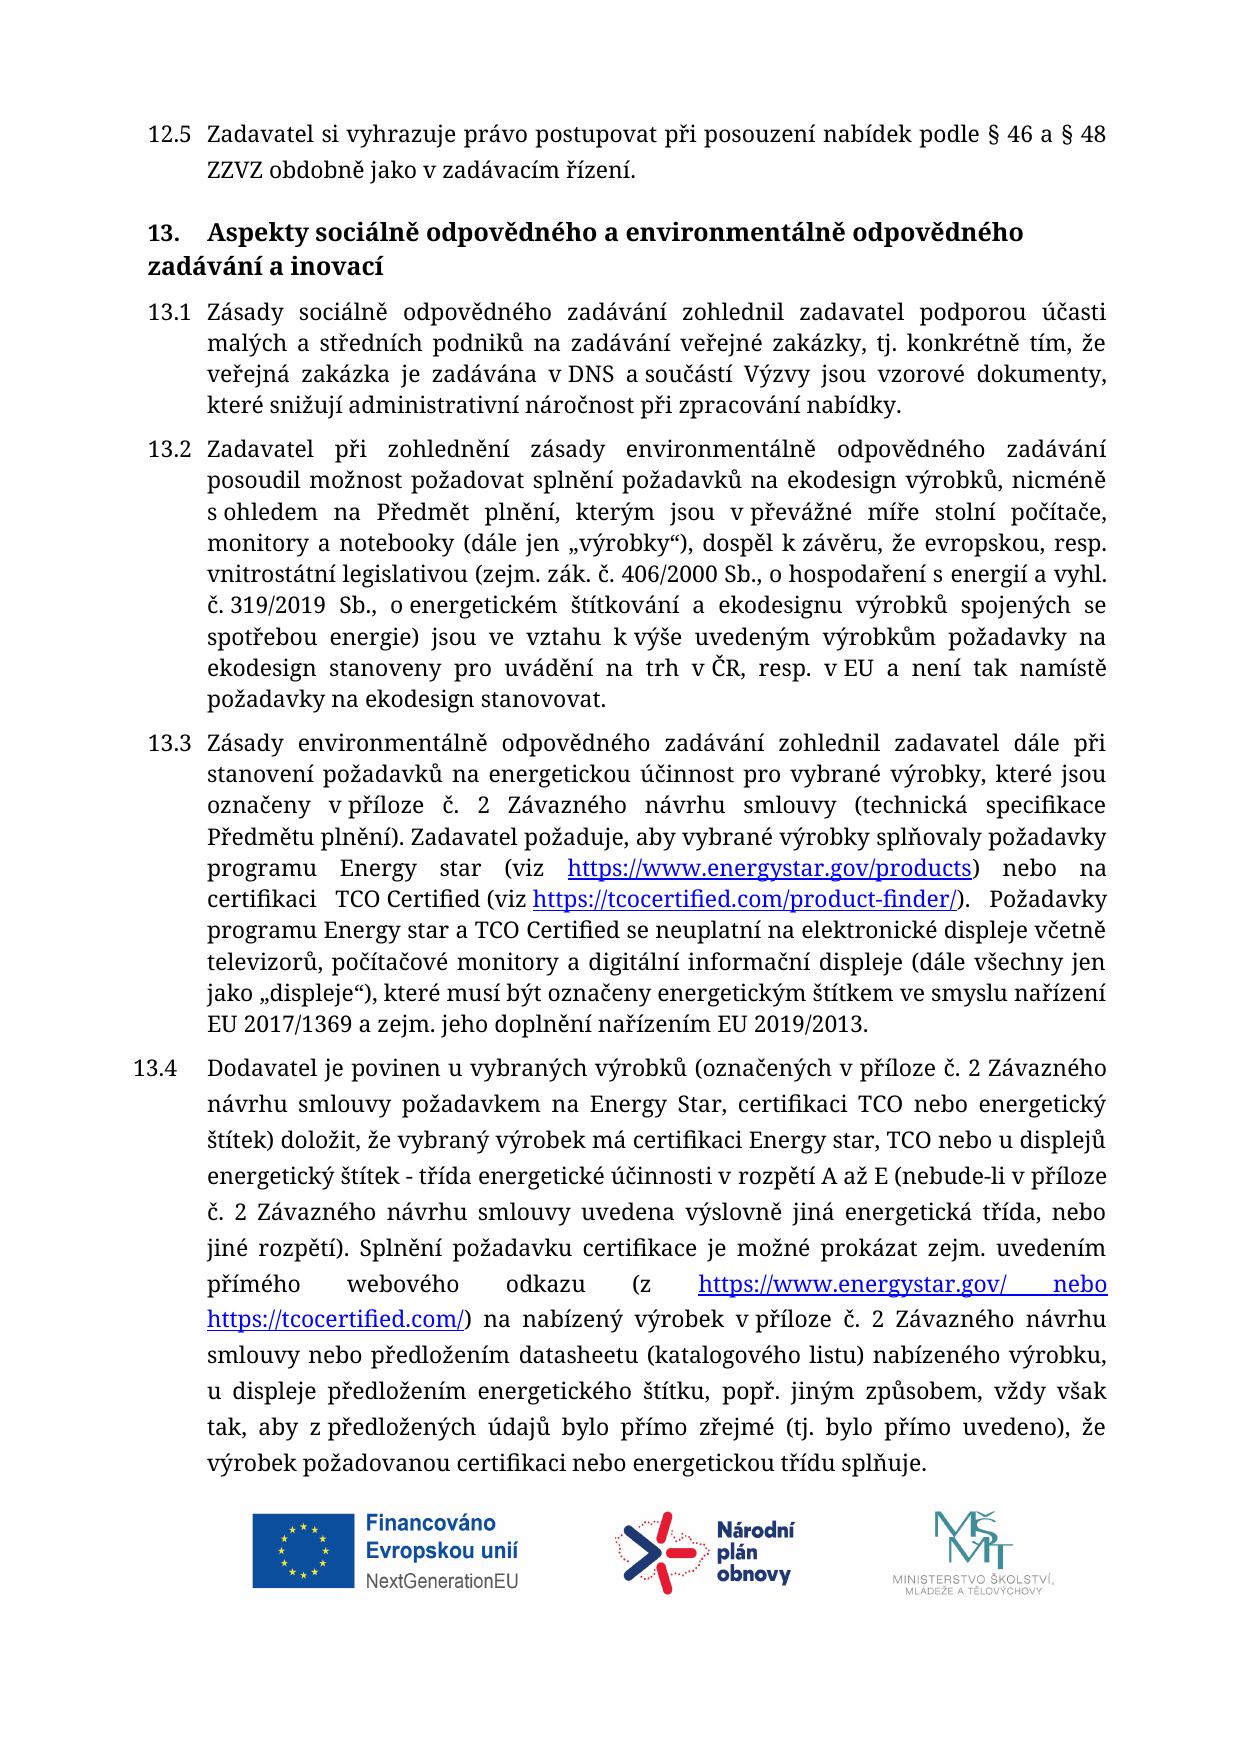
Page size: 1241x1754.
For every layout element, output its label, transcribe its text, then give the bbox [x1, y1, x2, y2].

list Zadavatel při zohlednění zásady environmentálně odpovědného zadávání posoudil možnost požadovat splnění požadavků na ekodesign výrobků, nicméně s ohledem na Předmět plnění, kterým jsou v převážné míře stolní počítače, monitory a notebooky (dále jen „výrobky“), dospěl k závěru, že evropskou, resp. vnitrostátní legislativou (zejm. zák. č. 406/2000 Sb., o hospodaření s energií a vyhl. č. 319/2019 Sb., o energetickém štítkování a ekodesignu výrobků spojených se spotřebou energie) jsou ve vztahu k výše uvedeným výrobkům požadavky na ekodesign stanoveny pro uvádění na trh v ČR, resp. v EU a není tak namístě požadavky na ekodesign stanovovat. [148, 433, 1107, 714]
list Zásady sociálně odpovědného zadávání zohlednil zadavatel podporou účasti malých a středních podniků na zadávání veřejné zakázky, tj. konkrétně tím, že veřejná zakázka je zadávána v DNS a součástí Výzvy jsou vzorové dokumenty, které snižují administrativní náročnost při zpracování nabídky. [148, 296, 1107, 421]
picture [192, 1479, 1127, 1627]
list Zadavatel si vyhrazuje právo postupovat při posouzení nabídek podle § 46 a § 48 ZZVZ obdobně jako v zadávacím řízení. [148, 118, 1107, 185]
list Zásady environmentálně odpovědného zadávání zohlednil zadavatel dále při stanovení požadavků na energetickou účinnost pro vybrané výrobky, které jsou označeny v příloze č. 2 Závazného návrhu smlouvy (technická specifikace Předmětu plnění). Zadavatel požaduje, aby vybrané výrobky splňovaly požadavky programu Energy star (viz https://www.energystar.gov/products) nebo na certifikaci TCO Certified (viz https://tcocertified.com/product-finder/). Požadavky programu Energy star a TCO Certified se neuplatní na elektronické displeje včetně televizorů, počítačové monitory a digitální informační displeje (dále všechny jen jako „displeje“), které musí být označeny energetickým štítkem ve smyslu nařízení EU 2017/1369 a zejm. jeho doplnění nařízením EU 2019/2013. [148, 727, 1107, 1039]
subtitle Aspekty sociálně odpovědného a environmentálně odpovědného zadávání a inovací [148, 215, 1107, 283]
list Dodavatel je povinen u vybraných výrobků (označených v příloze č. 2 Závazného návrhu smlouvy požadavkem na Energy Star, certifikaci TCO nebo energetický štítek) doložit, že vybraný výrobek má certifikaci Energy star, TCO nebo u displejů energetický štítek - třída energetické účinnosti v rozpětí A až E (nebude-li v příloze č. 2 Závazného návrhu smlouvy uvedena výslovně jiná energetická třída, nebo jiné rozpětí). Splnění požadavku certifikace je možné prokázat zejm. uvedením přímého webového odkazu (z https://www.energystar.gov/ nebo https://tcocertified.com/) na nabízený výrobek v příloze č. 2 Závazného návrhu smlouvy nebo předložením datasheetu (katalogového listu) nabízeného výrobku, u displeje předložením energetického štítku, popř. jiným způsobem, vždy však tak, aby z předložených údajů bylo přímo zřejmé (tj. bylo přímo uvedeno), že výrobek požadovanou certifikaci nebo energetickou třídu splňuje. [133, 1052, 1107, 1478]
